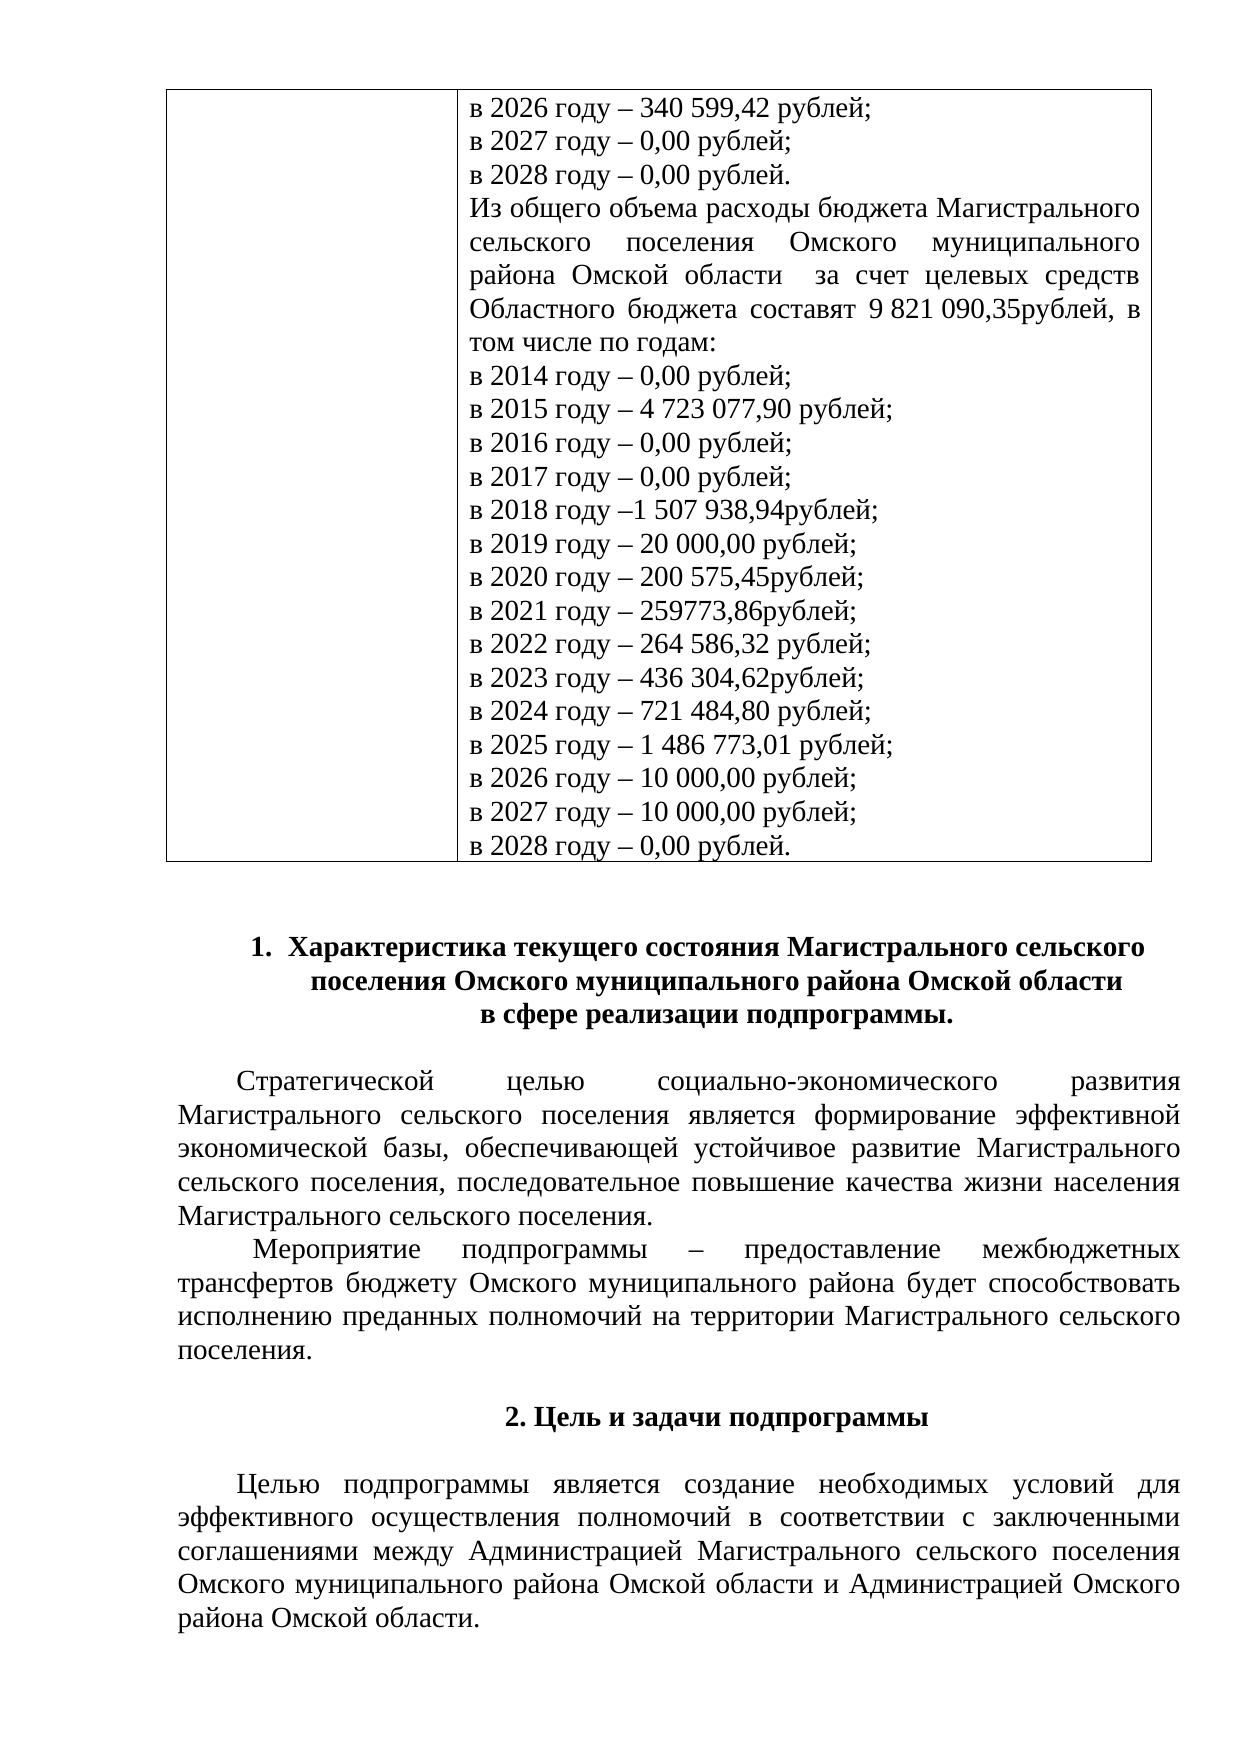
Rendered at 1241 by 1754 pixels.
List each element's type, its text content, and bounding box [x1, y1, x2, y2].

subtitle 2. Цель и задачи подпрограммы [177, 1399, 1181, 1432]
text Мероприятие подпрограммы – предоставление межбюджетных трансфертов бюджету Омского муниципального района будет способствовать исполнению преданных полномочий на территории Магистрального сельского поселения. [177, 1231, 1181, 1365]
text Целью подпрограммы является создание необходимых условий для эффективного осуществления полномочий в соответствии с заключенными соглашениями между Администрацией Магистрального сельского поселения Омского муниципального района Омской области и Администрацией Омского района Омской области. [177, 1466, 1181, 1634]
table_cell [167, 90, 457, 861]
text в сфере реализации подпрограммы. [252, 996, 1181, 1030]
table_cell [458, 90, 1151, 861]
list Характеристика текущего состояния Магистрального сельского поселения Омского муниципального района Омской области [215, 929, 1181, 996]
text Стратегической целью социально-экономического развития Магистрального сельского поселения является формирование эффективной экономической базы, обеспечивающей устойчивое развитие Магистрального сельского поселения, последовательное повышение качества жизни населения Магистрального сельского поселения. [177, 1063, 1181, 1231]
